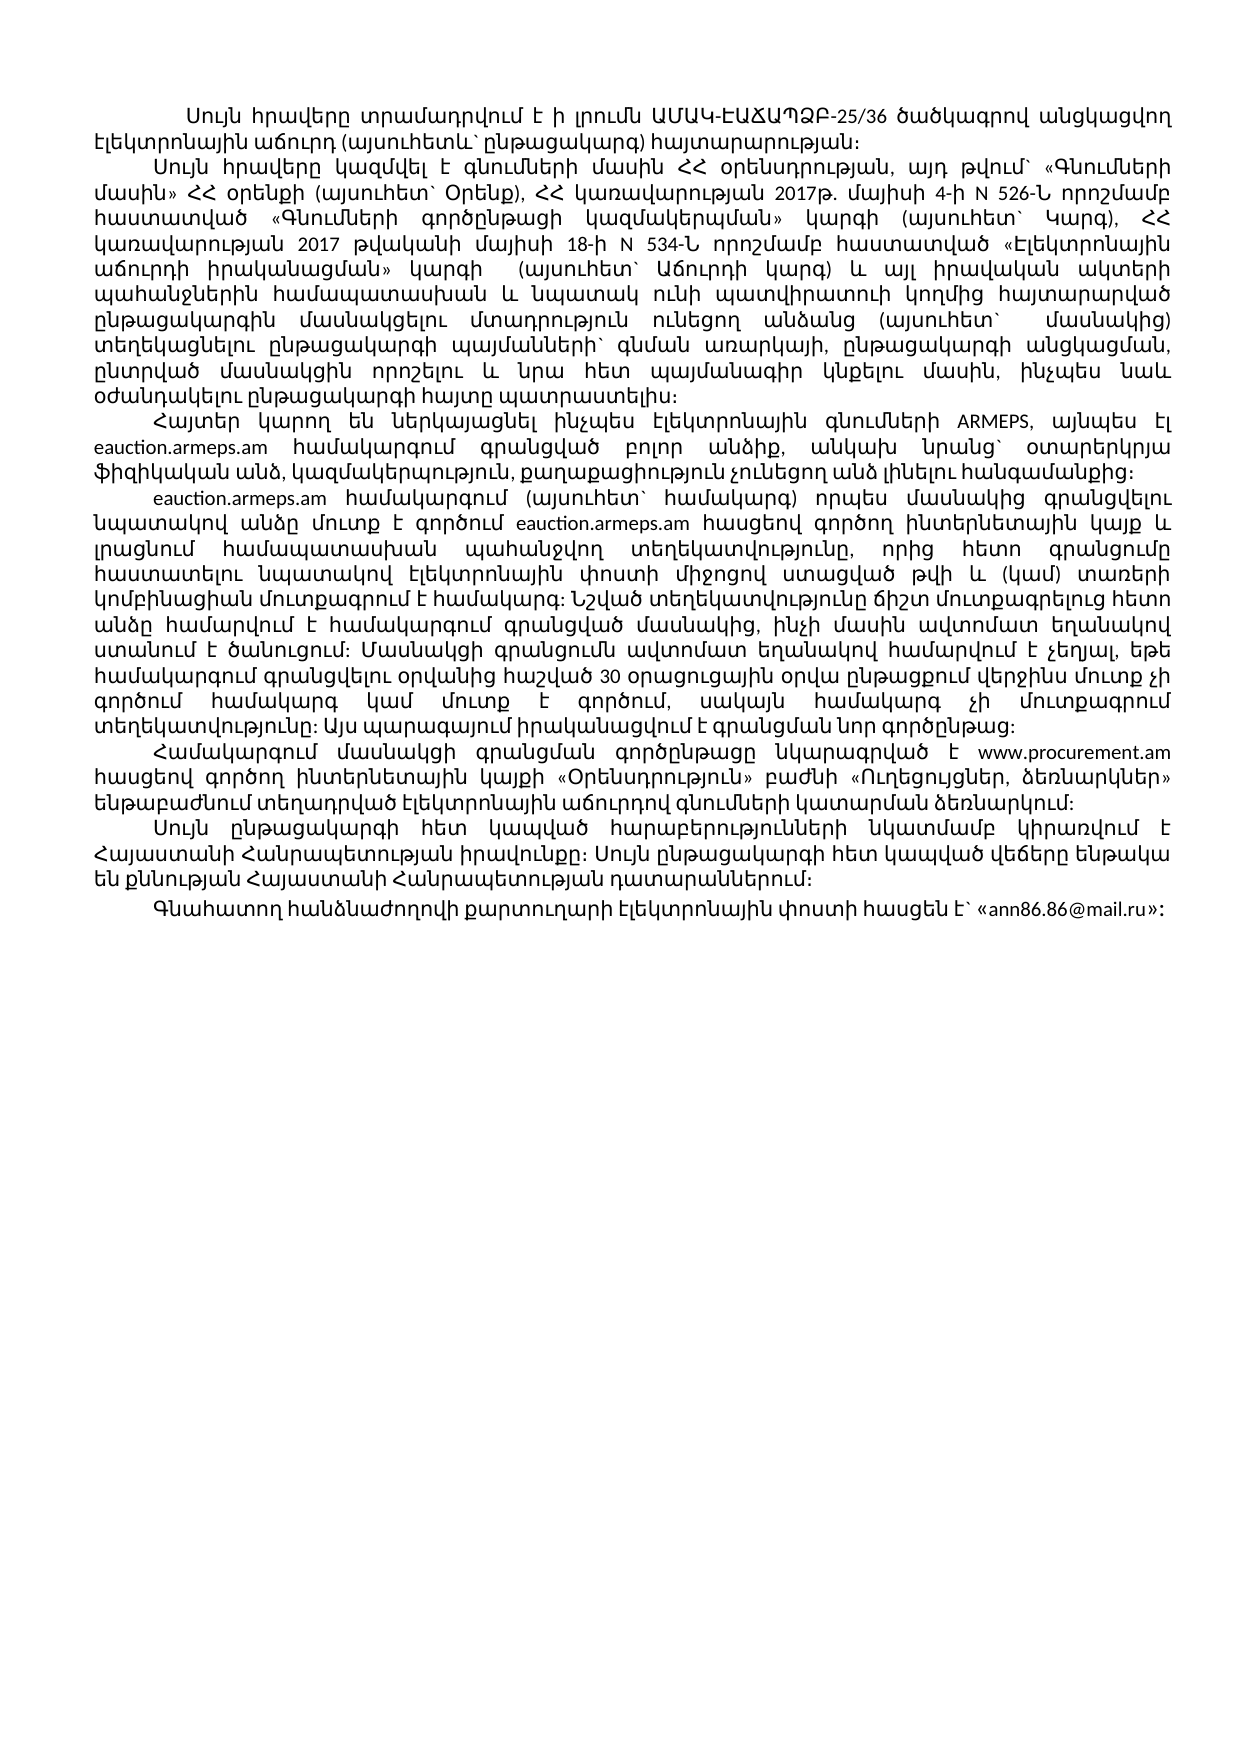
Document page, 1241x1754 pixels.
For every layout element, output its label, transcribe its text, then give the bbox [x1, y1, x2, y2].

text Սույն հրավերը տրամադրվում է ի լրումն ԱՄԱԿ-ԷԱՃԱՊՁԲ-25/36 ծածկագրով անցկացվող էլեկտրոնային աճուրդ (այսուհետև` ընթացակարգ) հայտարարության։ [94, 104, 1171, 154]
text Գնահատող հանձնաժողովի քարտուղարի էլեկտրոնային փոստի հասցեն է` «ann86.86@mail.ru»: [94, 892, 1171, 922]
text Հայտեր կարող են ներկայացնել ինչպես էլեկտրոնային գնումների ARMEPS, այնպես էլ eauction.armeps.am համակարգում գրանցված բոլոր անձիք, անկախ նրանց` օտարերկրյա ֆիզիկական անձ, կազմակերպություն, քաղաքացիություն չունեցող անձ լինելու հանգամանքից։ [94, 409, 1171, 485]
text eauction.armeps.am համակարգում (այսուհետ` համակարգ) որպես մասնակից գրանցվելու նպատակով անձը մուտք է գործում eauction.armeps.am հասցեով գործող ինտերնետային կայք և լրացնում համապատասխան պահանջվող տեղեկատվությունը, որից հետո գրանցումը հաստատելու նպատակով էլեկտրոնային փոստի միջոցով ստացված թվի և (կամ) տառերի կոմբինացիան մուտքագրում է համակարգ: Նշված տեղեկատվությունը ճիշտ մուտքագրելուց հետո անձը համարվում է համակարգում գրանցված մասնակից, ինչի մասին ավտոմատ եղանակով ստանում է ծանուցում: Մասնակցի գրանցումն ավտոմատ եղանակով համարվում է չեղյալ, եթե համակարգում գրանցվելու օրվանից հաշված 30 օրացուցային օրվա ընթացքում վերջինս մուտք չի գործում համակարգ կամ մուտք է գործում, սակայն համակարգ չի մուտքագրում տեղեկատվությունը: Այս պարագայում իրականացվում է գրանցման նոր գործընթաց: [94, 485, 1171, 739]
text Սույն հրավերը կազմվել է գնումների մասին ՀՀ օրենսդրության, այդ թվում` «Գնումների մասին» ՀՀ օրենքի (այսուհետ` Օրենք), ՀՀ կառավարության 2017թ. մայիսի 4-ի N 526-Ն որոշմամբ հաստատված «Գնումների գործընթացի կազմակերպման» կարգի (այսուհետ` Կարգ), ՀՀ կառավարության 2017 թվականի մայիսի 18-ի N 534-Ն որոշմամբ հաստատված «Էլեկտրոնային աճուրդի իրականացման» կարգի (այսուհետ` Աճուրդի կարգ) և այլ իրավական ակտերի պահանջներին համապատասխան և նպատակ ունի պատվիրատուի կողմից հայտարարված ընթացակարգին մասնակցելու մտադրություն ունեցող անձանց (այսուհետ` մասնակից) տեղեկացնելու ընթացակարգի պայմանների` գնման առարկայի, ընթացակարգի անցկացման, ընտրված մասնակցին որոշելու և նրա հետ պայմանագիր կնքելու մասին, ինչպես նաև օժանդակելու ընթացակարգի հայտը պատրաստելիս։ [94, 154, 1171, 409]
text Համակարգում մասնակցի գրանցման գործընթացը նկարագրված է www.procurement.am հասցեով գործող ինտերնետային կայքի «Օրենսդրություն» բաժնի «Ուղեցույցներ, ձեռնարկներ» ենթաբաժնում տեղադրված էլեկտրոնային աճուրդով գնումների կատարման ձեռնարկում: [94, 739, 1171, 815]
text Սույն ընթացակարգի հետ կապված հարաբերությունների նկատմամբ կիրառվում է Հայաստանի Հանրապետության իրավունքը։ Սույն ընթացակարգի հետ կապված վեճերը ենթակա են քննության Հայաստանի Հանրապետության դատարաններում։ [94, 815, 1171, 892]
